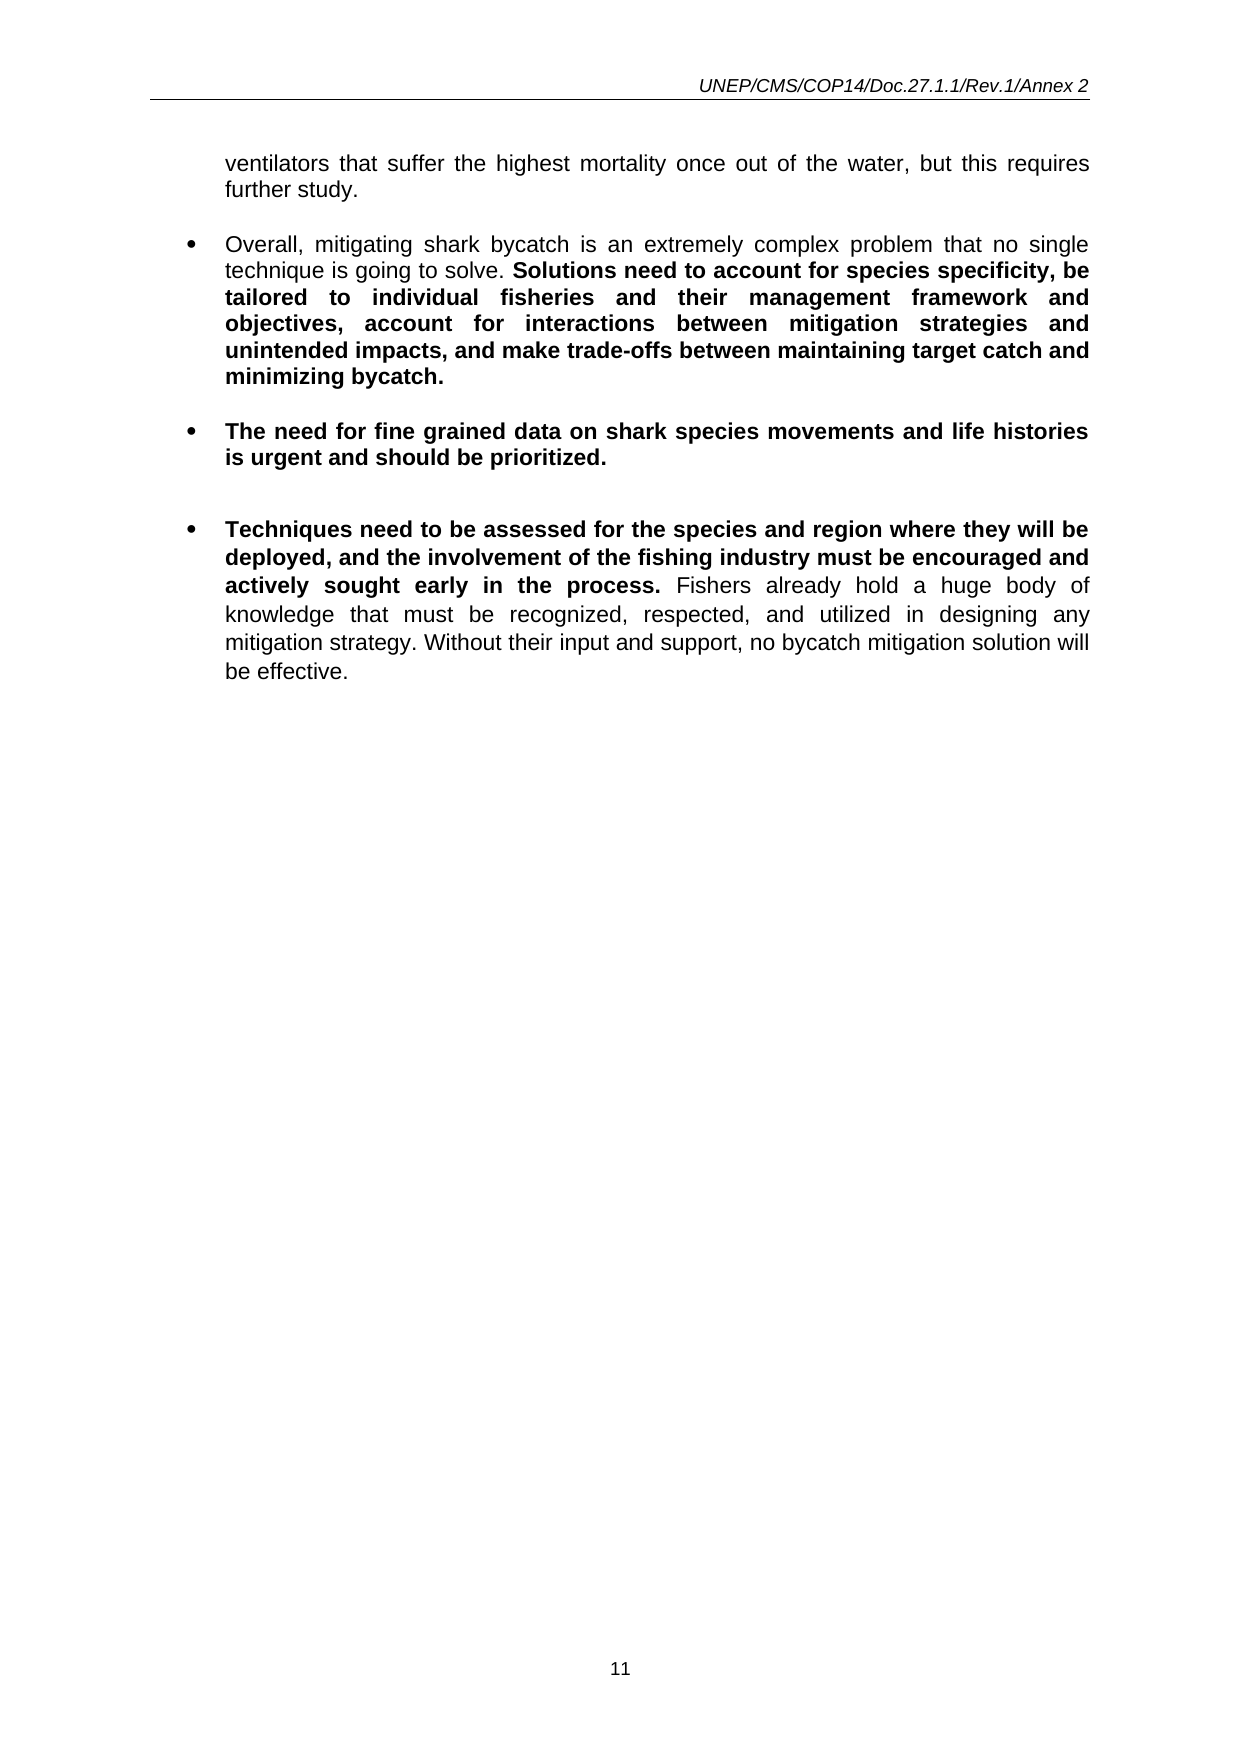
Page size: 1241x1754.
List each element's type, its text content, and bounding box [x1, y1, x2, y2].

list Techniques need to be assessed for the species and region where they will be deployed, and the involvement of the fishing industry must be encouraged and actively sought early in the process. Fishers already hold a huge body of knowledge that must be recognized, respected, and utilized in designing any mitigation strategy. Without their input and support, no bycatch mitigation solution will be effective. [187, 516, 1090, 684]
list Overall, mitigating shark bycatch is an extremely complex problem that no single technique is going to solve. Solutions need to account for species specificity, be tailored to individual fisheries and their management framework and objectives, account for interactions between mitigation strategies and unintended impacts, and make trade-offs between maintaining target catch and minimizing bycatch. [187, 231, 1090, 389]
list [187, 150, 1090, 203]
list The need for fine grained data on shark species movements and life histories is urgent and should be prioritized. [187, 418, 1090, 470]
